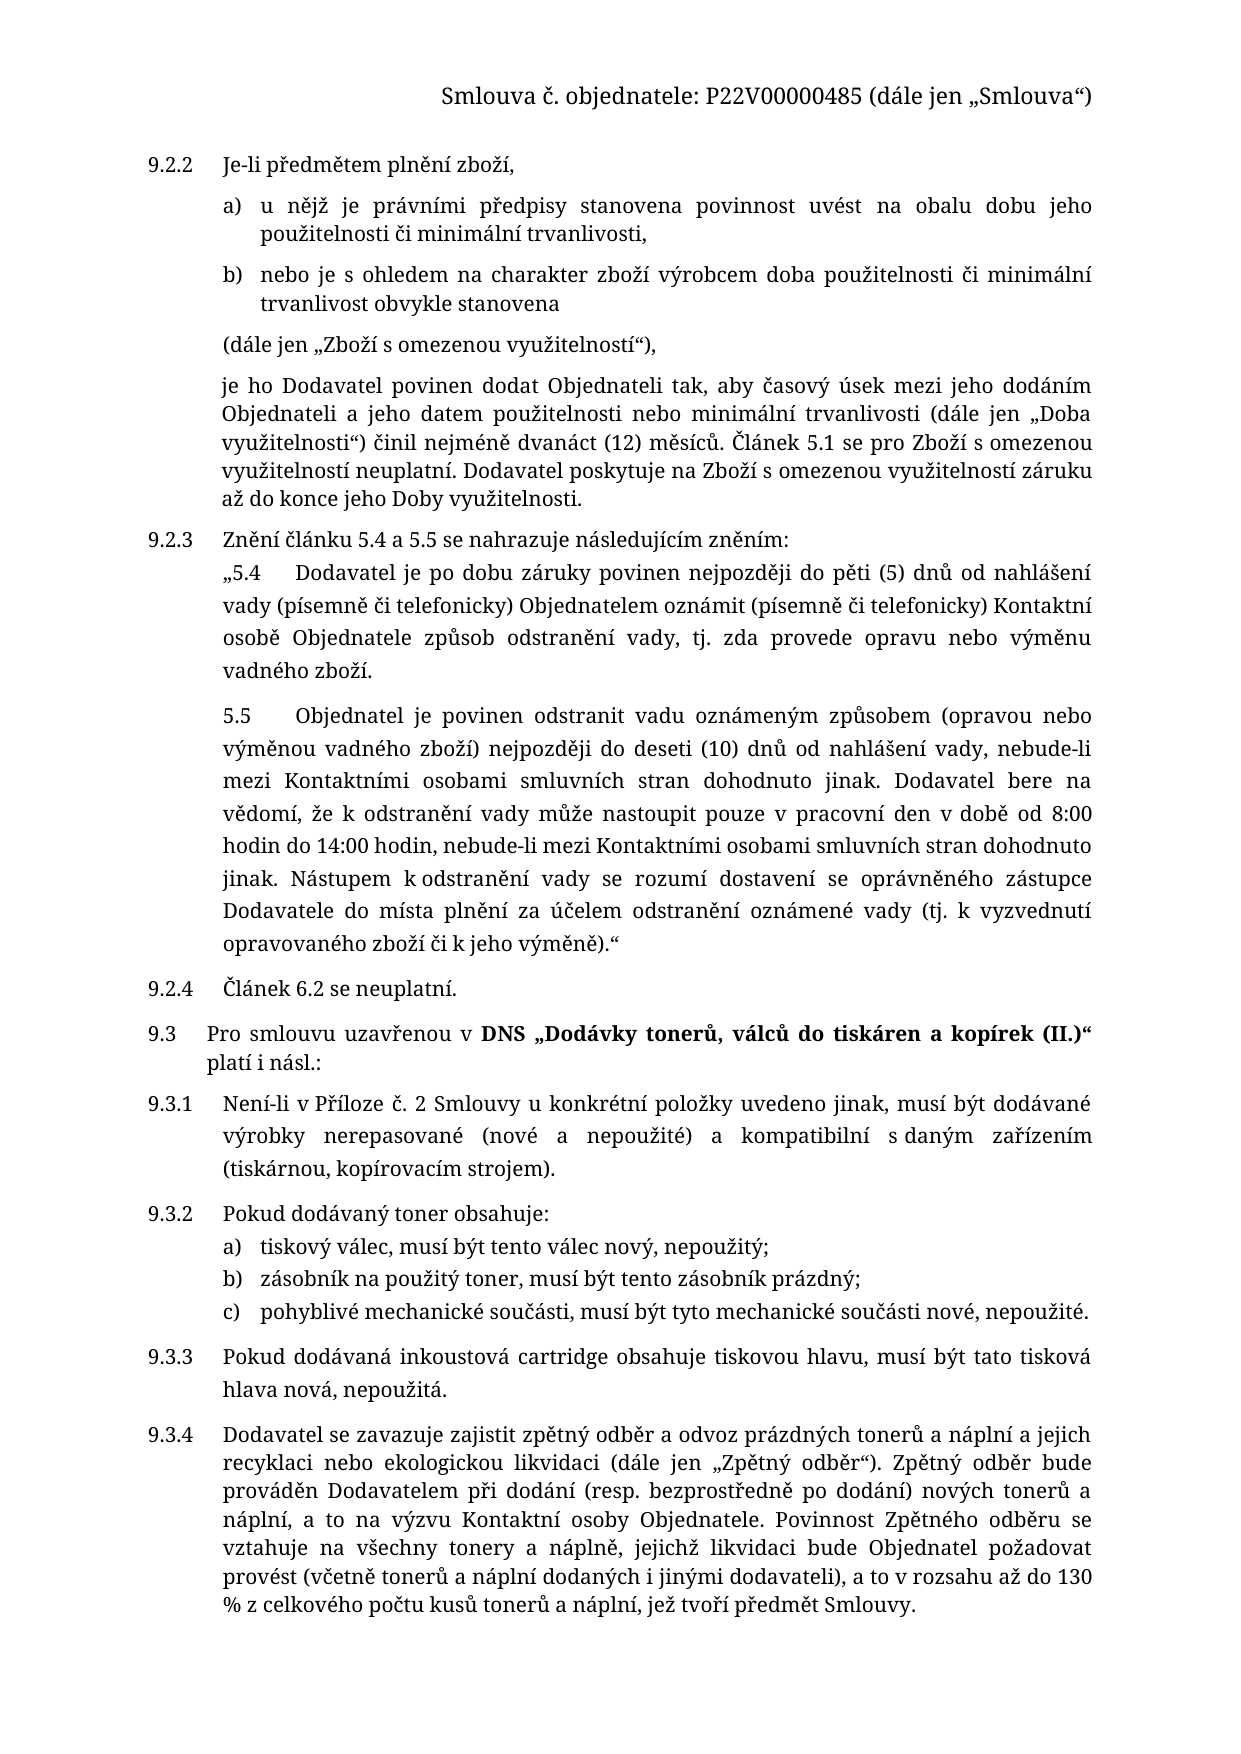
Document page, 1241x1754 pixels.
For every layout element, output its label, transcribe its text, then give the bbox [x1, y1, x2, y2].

list Pokud dodávaný toner obsahuje: [148, 1199, 1093, 1228]
list nebo je s ohledem na charakter zboží výrobcem doba použitelnosti či minimální trvanlivost obvykle stanovena [223, 261, 1093, 317]
list zásobník na použitý toner, musí být tento zásobník prázdný; [223, 1264, 1093, 1293]
list Pokud dodávaná inkoustová cartridge obsahuje tiskovou hlavu, musí být tato tisková hlava nová, nepoužitá. [148, 1342, 1093, 1403]
text je ho Dodavatel povinen dodat Objednateli tak, aby časový úsek mezi jeho dodáním Objednateli a jeho datem použitelnosti nebo minimální trvanlivosti (dále jen „Doba využitelnosti“) činil nejméně dvanáct (12) měsíců. Článek 5.1 se pro Zboží s omezenou využitelností neuplatní. Dodavatel poskytuje na Zboží s omezenou využitelností záruku až do konce jeho Doby využitelnosti. [221, 371, 1093, 513]
list Článek 6.2 se neuplatní. [148, 974, 1093, 1003]
list Není-li v Příloze č. 2 Smlouvy u konkrétní položky uvedeno jinak, musí být dodávané výrobky nerepasované (nové a nepoužité) a kompatibilní s daným zařízením (tiskárnou, kopírovacím strojem). [148, 1089, 1093, 1182]
list 5.5 Objednatel je povinen odstranit vadu oznámeným způsobem (opravou nebo výměnou vadného zboží) nejpozději do deseti (10) dnů od nahlášení vady, nebude-li mezi Kontaktními osobami smluvních stran dohodnuto jinak. Dodavatel bere na vědomí, že k odstranění vady může nastoupit pouze v pracovní den v době od 8:00 hodin do 14:00 hodin, nebude-li mezi Kontaktními osobami smluvních stran dohodnuto jinak. Nástupem k odstranění vady se rozumí dostavení se oprávněného zástupce Dodavatele do místa plnění za účelem odstranění oznámené vady (tj. k vyzvednutí opravovaného zboží či k jeho výměně).“ [223, 701, 1093, 958]
list Znění článku 5.4 a 5.5 se nahrazuje následujícím zněním: [148, 526, 1093, 554]
list u nějž je právními předpisy stanovena povinnost uvést na obalu dobu jeho použitelnosti či minimální trvanlivosti, [223, 191, 1093, 248]
list „5.4 Dodavatel je po dobu záruky povinen nejpozději do pěti (5) dnů od nahlášení vady (písemně či telefonicky) Objednatelem oznámit (písemně či telefonicky) Kontaktní osobě Objednatele způsob odstranění vady, tj. zda provede opravu nebo výměnu vadného zboží. [223, 558, 1093, 684]
text (dále jen „Zboží s omezenou využitelností“), [223, 330, 1093, 358]
list tiskový válec, musí být tento válec nový, nepoužitý; [223, 1232, 1093, 1260]
list Je-li předmětem plnění zboží, [148, 150, 1093, 179]
list Pro smlouvu uzavřenou v DNS „Dodávky tonerů, válců do tiskáren a kopírek (II.)“ platí i násl.: [148, 1019, 1093, 1076]
list pohyblivé mechanické součásti, musí být tyto mechanické součásti nové, nepoužité. [223, 1297, 1093, 1325]
list Dodavatel se zavazuje zajistit zpětný odběr a odvoz prázdných tonerů a náplní a jejich recyklaci nebo ekologickou likvidaci (dále jen „Zpětný odběr“). Zpětný odběr bude prováděn Dodavatelem při dodání (resp. bezprostředně po dodání) nových tonerů a náplní, a to na výzvu Kontaktní osoby Objednatele. Povinnost Zpětného odběru se vztahuje na všechny tonery a náplně, jejichž likvidaci bude Objednatel požadovat provést (včetně tonerů a náplní dodaných i jinými dodavateli), a to v rozsahu až do 130 % z celkového počtu kusů tonerů a náplní, jež tvoří předmět Smlouvy. [148, 1420, 1093, 1619]
